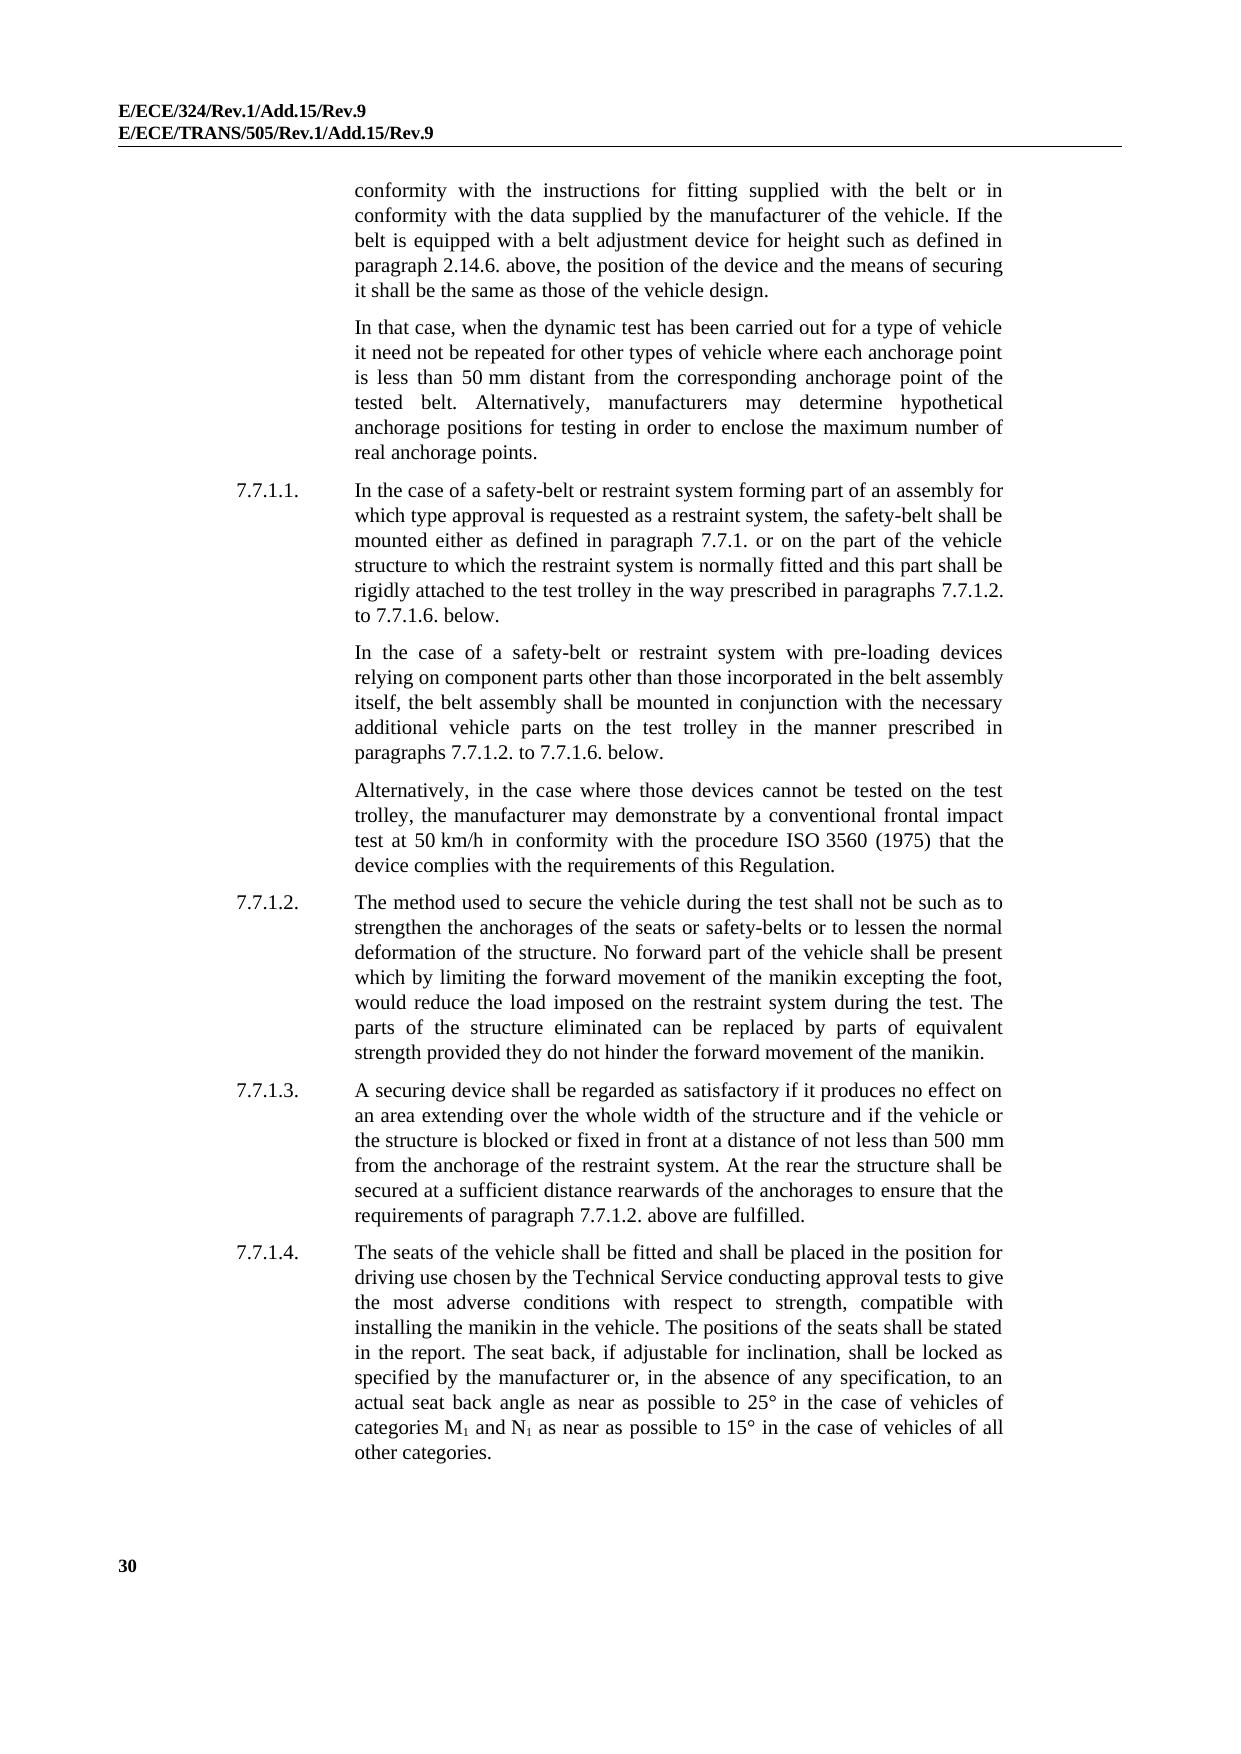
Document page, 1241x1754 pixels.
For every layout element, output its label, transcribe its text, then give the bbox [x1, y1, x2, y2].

text 7.7.1.4. The seats of the vehicle shall be fitted and shall be placed in the position for driving use chosen by the Technical Service conducting approval tests to give the most adverse conditions with respect to strength, compatible with installing the manikin in the vehicle. The positions of the seats shall be stated in the report. The seat back, if adjustable for inclination, shall be locked as specified by the manufacturer or, in the absence of any specification, to an actual seat back angle as near as possible to 25° in the case of vehicles of categories M1 and N1 as near as possible to 15° in the case of vehicles of all other categories. [236, 1240, 1004, 1465]
text 7.7.1.2. The method used to secure the vehicle during the test shall not be such as to strengthen the anchorages of the seats or safety-belts or to lessen the normal deformation of the structure. No forward part of the vehicle shall be present which by limiting the forward movement of the manikin excepting the foot, would reduce the load imposed on the restraint system during the test. The parts of the structure eliminated can be replaced by parts of equivalent strength provided they do not hinder the forward movement of the manikin. [236, 890, 1004, 1065]
text Alternatively, in the case where those devices cannot be tested on the test trolley, the manufacturer may demonstrate by a conventional frontal impact test at 50 km/h in conformity with the procedure ISO 3560 (1975) that the device complies with the requirements of this Regulation. [236, 777, 1004, 877]
text In that case, when the dynamic test has been carried out for a type of vehicle it need not be repeated for other types of vehicle where each anchorage point is less than 50 mm distant from the corresponding anchorage point of the tested belt. Alternatively, manufacturers may determine hypothetical anchorage positions for testing in order to enclose the maximum number of real anchorage points. [236, 315, 1004, 465]
text In the case of a safety-belt or restraint system with pre-loading devices relying on component parts other than those incorporated in the belt assembly itself, the belt assembly shall be mounted in conjunction with the necessary additional vehicle parts on the test trolley in the manner prescribed in paragraphs 7.7.1.2. to 7.7.1.6. below. [236, 640, 1004, 765]
text 7.7.1.3. A securing device shall be regarded as satisfactory if it produces no effect on an area extending over the whole width of the structure and if the vehicle or the structure is blocked or fixed in front at a distance of not less than 500 mm from the anchorage of the restraint system. At the rear the structure shall be secured at a sufficient distance rearwards of the anchorages to ensure that the requirements of paragraph 7.7.1.2. above are fulfilled. [236, 1077, 1004, 1227]
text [236, 177, 1004, 302]
text 7.7.1.1. In the case of a safety-belt or restraint system forming part of an assembly for which type approval is requested as a restraint system, the safety-belt shall be mounted either as defined in paragraph 7.7.1. or on the part of the vehicle structure to which the restraint system is normally fitted and this part shall be rigidly attached to the test trolley in the way prescribed in paragraphs 7.7.1.2. to 7.7.1.6. below. [236, 477, 1004, 627]
